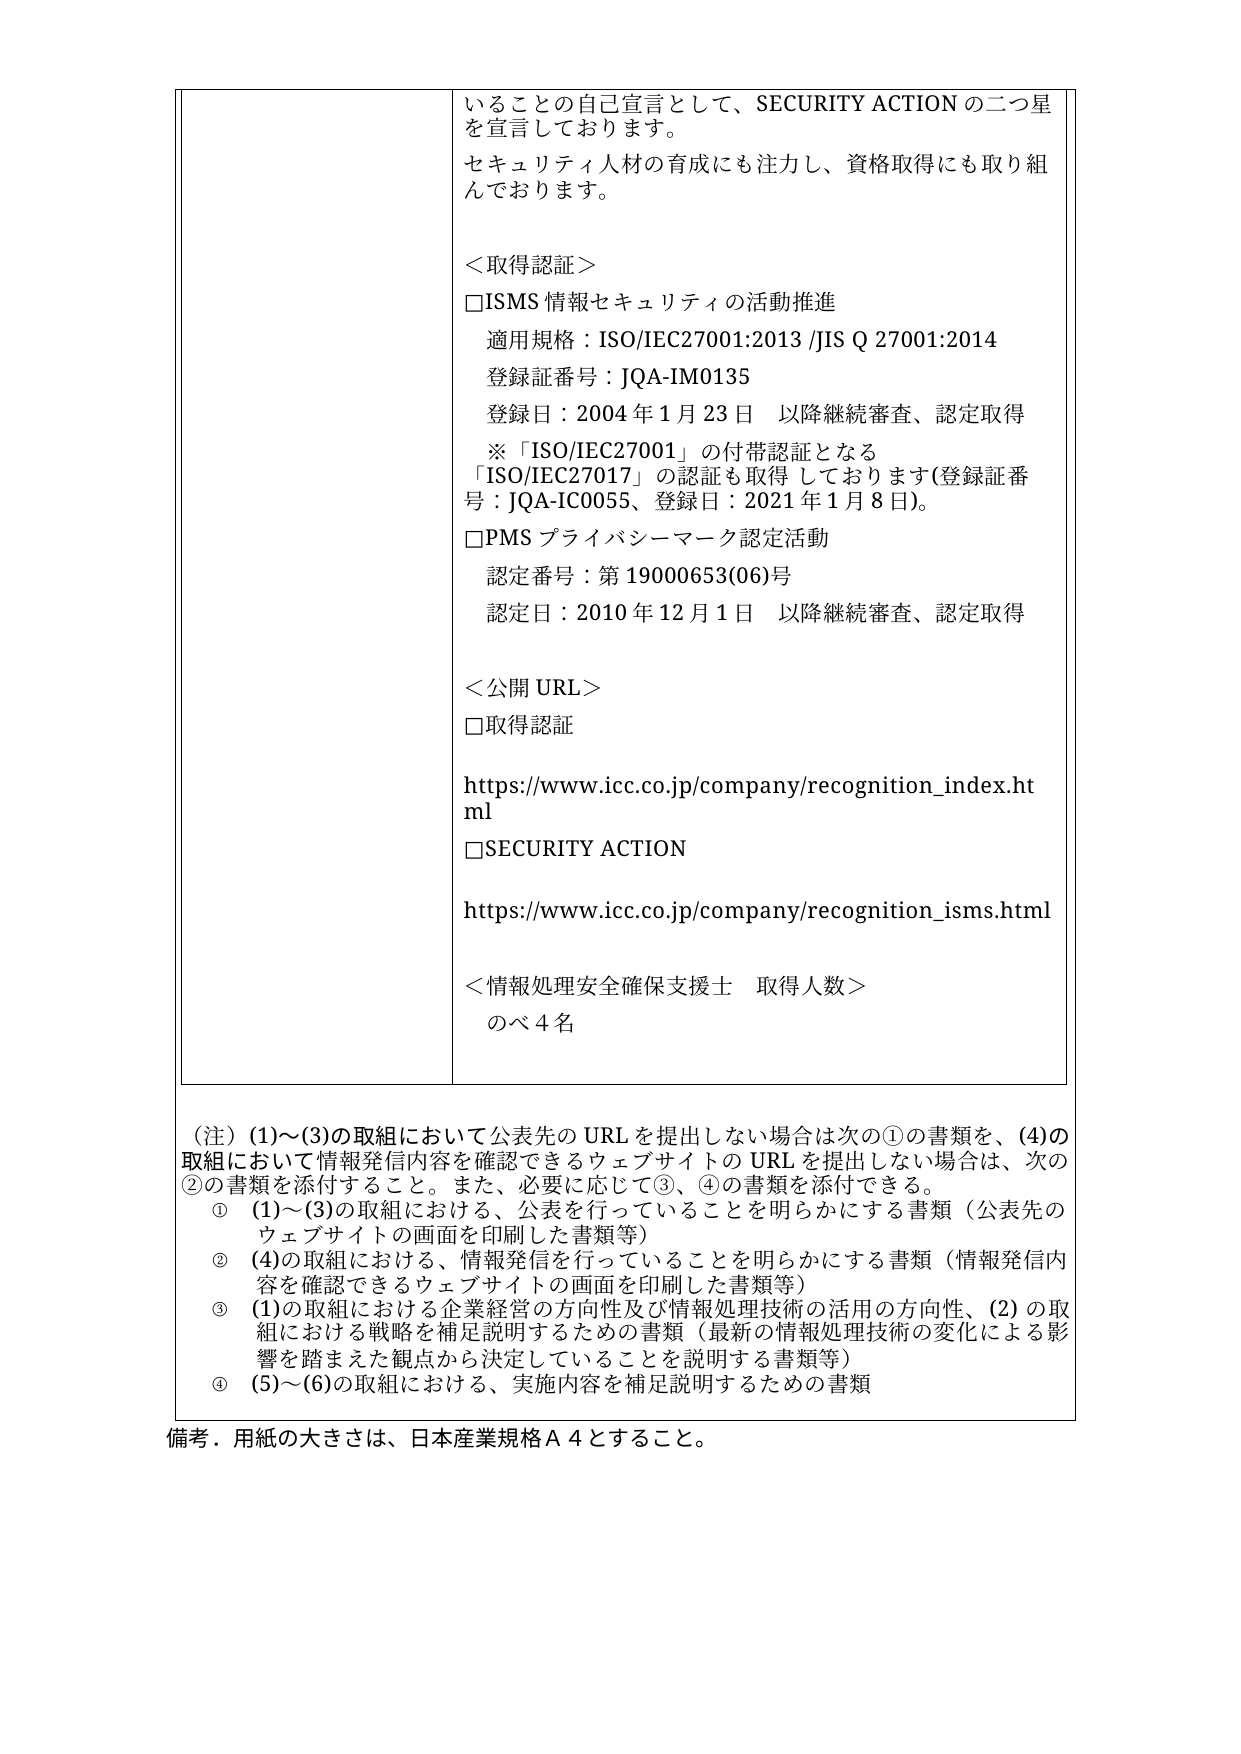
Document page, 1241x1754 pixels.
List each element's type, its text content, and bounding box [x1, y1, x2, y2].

text 備考．用紙の大きさは、日本産業規格Ａ４とすること。 [167, 1421, 1070, 1453]
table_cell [176, 90, 1075, 1420]
